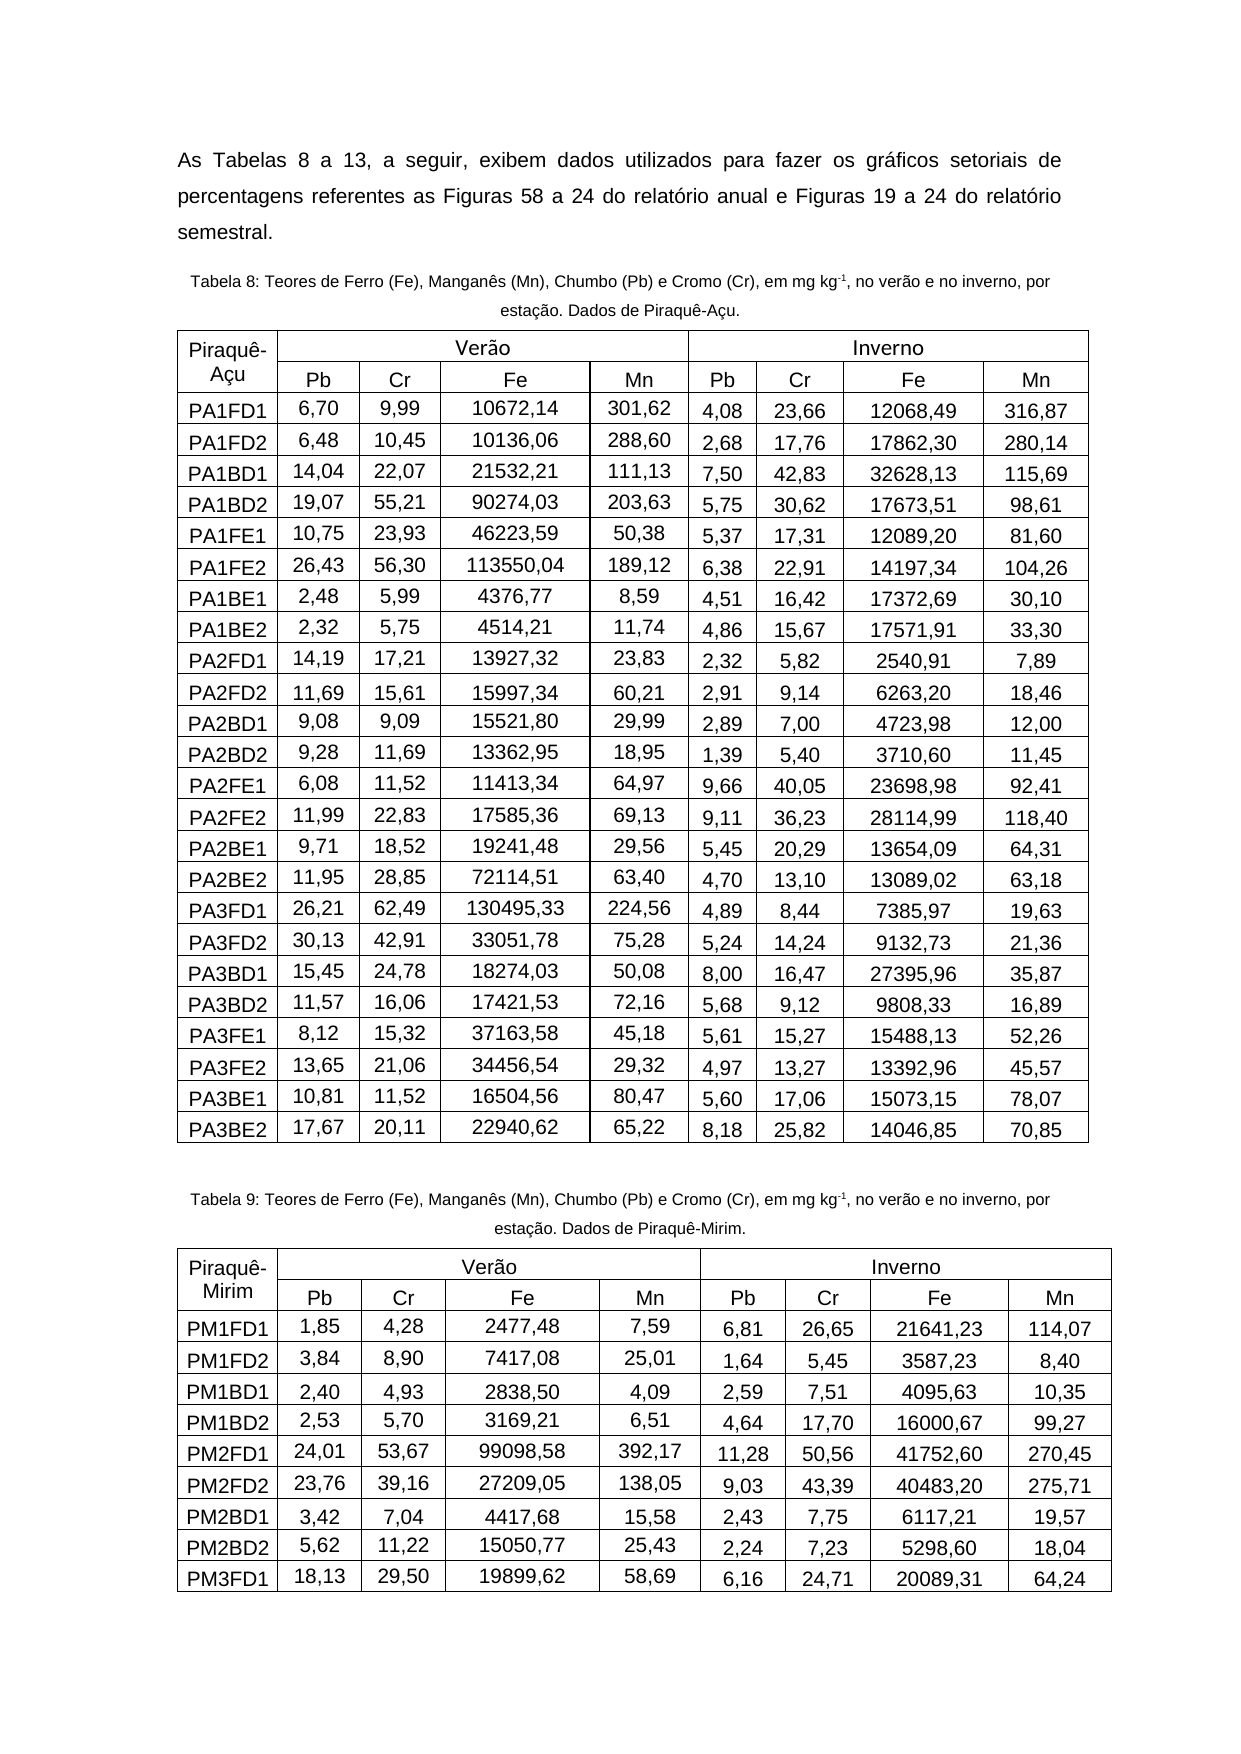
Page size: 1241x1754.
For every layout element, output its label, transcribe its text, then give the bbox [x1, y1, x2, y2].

table_cell 17372,69 [844, 581, 983, 611]
table_cell 130495,33 [441, 893, 589, 923]
table_cell 15,27 [757, 1018, 843, 1048]
table_cell 1,64 [701, 1342, 785, 1372]
table_cell 11413,34 [441, 768, 589, 798]
table_cell PA2BE1 [178, 831, 277, 861]
table_cell PA1BD2 [178, 487, 277, 517]
table_cell PA1FD1 [178, 393, 277, 423]
table_cell Pb [278, 362, 359, 392]
table_cell 23698,98 [844, 768, 983, 798]
table_cell PA1BD1 [178, 456, 277, 486]
table_cell 392,17 [600, 1436, 700, 1466]
table_cell 15488,13 [844, 1018, 983, 1048]
table_cell 2,24 [701, 1530, 785, 1560]
table_cell PA3BE1 [178, 1081, 277, 1111]
table_cell 62,49 [360, 893, 440, 923]
table_cell 15997,34 [441, 674, 589, 704]
table_cell 23,66 [757, 393, 843, 423]
table_cell 275,71 [1009, 1467, 1111, 1497]
table_cell 9,12 [757, 987, 843, 1017]
table_cell 3,42 [278, 1499, 361, 1529]
table_cell 11,99 [278, 799, 359, 829]
table_cell 114,07 [1009, 1311, 1111, 1341]
table_cell 15,32 [360, 1018, 440, 1048]
table_cell 8,44 [757, 893, 843, 923]
table_cell 13089,02 [844, 862, 983, 892]
table_header Piraquê-Mirim [178, 1249, 277, 1310]
table_cell 2477,48 [446, 1311, 599, 1341]
table_cell 18,52 [360, 831, 440, 861]
table_header Piraquê-Açu [178, 331, 277, 392]
table_cell 6263,20 [844, 674, 983, 704]
table_cell 5,24 [689, 924, 756, 954]
table_cell 280,14 [984, 424, 1088, 454]
table_cell 11,52 [360, 768, 440, 798]
text As Tabelas 8 a 13, a seguir, exibem dados utilizados para fazer os gráficos setoriais de percentagens referentes as Figuras 58 a 24 do relatório anual e Figuras 19 a 24 do relatório semestral. [177, 148, 1063, 243]
table_cell 16,89 [984, 987, 1088, 1017]
table_cell 4,93 [362, 1374, 445, 1404]
table_cell 2,48 [278, 581, 359, 611]
table_cell 33,30 [984, 612, 1088, 642]
table_cell 4376,77 [441, 581, 589, 611]
table_cell PA2BE2 [178, 862, 277, 892]
table_cell 2540,91 [844, 643, 983, 673]
table_cell 15,58 [600, 1499, 700, 1529]
table_cell 2,32 [278, 612, 359, 642]
table_cell 18,13 [278, 1561, 361, 1591]
table_cell 8,90 [362, 1342, 445, 1372]
table_cell 33051,78 [441, 924, 589, 954]
table_cell 5,62 [278, 1530, 361, 1560]
table_cell 5,60 [689, 1081, 756, 1111]
table_cell 9,99 [360, 393, 440, 423]
table_cell 3710,60 [844, 737, 983, 767]
table_cell 5,99 [360, 581, 440, 611]
table_cell 21641,23 [871, 1311, 1008, 1341]
table_cell 6117,21 [871, 1499, 1008, 1529]
table_cell 10,45 [360, 424, 440, 454]
table_cell 18,46 [984, 674, 1088, 704]
table_cell 14,19 [278, 643, 359, 673]
table_cell 9132,73 [844, 924, 983, 954]
table_cell 37163,58 [441, 1018, 589, 1048]
table_cell 17,06 [757, 1081, 843, 1111]
table_cell 45,57 [984, 1049, 1088, 1079]
table_cell 9,71 [278, 831, 359, 861]
table_cell 17571,91 [844, 612, 983, 642]
table_cell 28114,99 [844, 799, 983, 829]
table_cell 8,40 [1009, 1342, 1111, 1372]
table_cell 1,85 [278, 1311, 361, 1341]
table_cell 10136,06 [441, 424, 589, 454]
table_cell 7,59 [600, 1311, 700, 1341]
table_cell 17,70 [786, 1405, 870, 1435]
table_cell 25,82 [757, 1112, 843, 1142]
table_cell 15521,80 [441, 706, 589, 736]
table_cell 14,24 [757, 924, 843, 954]
table_cell Mn [1009, 1280, 1111, 1310]
table_cell Mn [984, 362, 1088, 392]
table_cell 17,76 [757, 424, 843, 454]
table_cell 19899,62 [446, 1561, 599, 1591]
table_cell 52,26 [984, 1018, 1088, 1048]
table_cell 15050,77 [446, 1530, 599, 1560]
table_cell 6,51 [600, 1405, 700, 1435]
table_cell 78,07 [984, 1081, 1088, 1111]
table_cell 35,87 [984, 956, 1088, 986]
table_cell 5,75 [689, 487, 756, 517]
table_cell 17,31 [757, 518, 843, 548]
table_cell 50,56 [786, 1436, 870, 1466]
table_cell 12,00 [984, 706, 1088, 736]
table_cell 15073,15 [844, 1081, 983, 1111]
table_cell 69,13 [591, 799, 688, 829]
table_cell 15,45 [278, 956, 359, 986]
table_cell 21532,21 [441, 456, 589, 486]
table_cell 2,68 [689, 424, 756, 454]
table_cell 24,71 [786, 1561, 870, 1591]
table_cell 17585,36 [441, 799, 589, 829]
table_cell Cr [362, 1280, 445, 1310]
table_cell 4,08 [689, 393, 756, 423]
table_cell 5,45 [786, 1342, 870, 1372]
table_cell PA3FD2 [178, 924, 277, 954]
table_cell Pb [278, 1280, 361, 1310]
table_cell 14046,85 [844, 1112, 983, 1142]
table_cell 50,38 [591, 518, 688, 548]
table_header Verão [278, 331, 688, 361]
table_cell 65,22 [591, 1112, 688, 1142]
table_cell 58,69 [600, 1561, 700, 1591]
table_cell 34456,54 [441, 1049, 589, 1079]
table_cell 20,29 [757, 831, 843, 861]
table_cell 4,86 [689, 612, 756, 642]
table_cell 2,89 [689, 706, 756, 736]
table_cell 29,32 [591, 1049, 688, 1079]
table_cell 3169,21 [446, 1405, 599, 1435]
table_cell Pb [701, 1280, 785, 1310]
table_cell 17421,53 [441, 987, 589, 1017]
table_cell 12068,49 [844, 393, 983, 423]
table_cell 11,22 [362, 1530, 445, 1560]
table_cell 29,99 [591, 706, 688, 736]
table_cell Mn [600, 1280, 700, 1310]
table_cell 4,51 [689, 581, 756, 611]
table_cell 32628,13 [844, 456, 983, 486]
table_cell PM2BD2 [178, 1530, 277, 1560]
table_cell 26,21 [278, 893, 359, 923]
table_cell 27209,05 [446, 1467, 599, 1497]
table_cell 11,28 [701, 1436, 785, 1466]
table_cell 22,91 [757, 549, 843, 579]
table_cell PA2FE2 [178, 799, 277, 829]
table_cell 81,60 [984, 518, 1088, 548]
table_cell 16,42 [757, 581, 843, 611]
table_cell 72114,51 [441, 862, 589, 892]
table_cell 13392,96 [844, 1049, 983, 1079]
table_cell 18,95 [591, 737, 688, 767]
table_cell 24,78 [360, 956, 440, 986]
table_cell 6,08 [278, 768, 359, 798]
table_cell 5,40 [757, 737, 843, 767]
table_cell 11,45 [984, 737, 1088, 767]
table_cell 224,56 [591, 893, 688, 923]
table_cell 9808,33 [844, 987, 983, 1017]
table_cell 12089,20 [844, 518, 983, 548]
table_cell PA2FE1 [178, 768, 277, 798]
table_cell 9,11 [689, 799, 756, 829]
table_cell 11,74 [591, 612, 688, 642]
table_cell 270,45 [1009, 1436, 1111, 1466]
table_header Inverno [689, 331, 1088, 361]
table_cell 18,04 [1009, 1530, 1111, 1560]
table_cell PM2FD2 [178, 1467, 277, 1497]
table_cell 16,06 [360, 987, 440, 1017]
table_cell 42,91 [360, 924, 440, 954]
table_cell 5,75 [360, 612, 440, 642]
table_cell 90274,03 [441, 487, 589, 517]
table_cell PA3BE2 [178, 1112, 277, 1142]
table_cell 11,52 [360, 1081, 440, 1111]
table_cell 13,10 [757, 862, 843, 892]
table_cell 5,68 [689, 987, 756, 1017]
table_cell 3587,23 [871, 1342, 1008, 1372]
table_cell 15,67 [757, 612, 843, 642]
table_cell 8,18 [689, 1112, 756, 1142]
table_header Verão [278, 1249, 700, 1279]
table_cell 118,40 [984, 799, 1088, 829]
table_cell 6,16 [701, 1561, 785, 1591]
table_cell 6,38 [689, 549, 756, 579]
table_cell 316,87 [984, 393, 1088, 423]
table_cell 4,70 [689, 862, 756, 892]
table_cell 42,83 [757, 456, 843, 486]
table_cell 13,27 [757, 1049, 843, 1079]
table_cell 5,82 [757, 643, 843, 673]
table_cell Cr [360, 362, 440, 392]
table_cell 22940,62 [441, 1112, 589, 1142]
table_cell 63,40 [591, 862, 688, 892]
table_cell 60,21 [591, 674, 688, 704]
table_cell 16000,67 [871, 1405, 1008, 1435]
table_cell 203,63 [591, 487, 688, 517]
table_cell 17862,30 [844, 424, 983, 454]
table_cell PA2FD2 [178, 674, 277, 704]
table_cell 7,04 [362, 1499, 445, 1529]
table_cell 13362,95 [441, 737, 589, 767]
table_cell 5,61 [689, 1018, 756, 1048]
table_cell 7,51 [786, 1374, 870, 1404]
table_cell 19,63 [984, 893, 1088, 923]
table_cell 17,21 [360, 643, 440, 673]
table_cell 104,26 [984, 549, 1088, 579]
table_cell 13654,09 [844, 831, 983, 861]
table_cell 46223,59 [441, 518, 589, 548]
table_cell 111,13 [591, 456, 688, 486]
table_cell 11,95 [278, 862, 359, 892]
table_cell 8,00 [689, 956, 756, 986]
table_cell 2,32 [689, 643, 756, 673]
table_cell 7,75 [786, 1499, 870, 1529]
table_cell Fe [441, 362, 589, 392]
subtitle Tabela 8: Teores de Ferro (Fe), Manganês (Mn), Chumbo (Pb) e Cromo (Cr), em mg kg-1, no verão e no inverno, por estação. Dados de Piraquê-Açu. [177, 272, 1063, 320]
table_cell 5298,60 [871, 1530, 1008, 1560]
table_cell 98,61 [984, 487, 1088, 517]
table_cell PA2FD1 [178, 643, 277, 673]
table_cell 45,18 [591, 1018, 688, 1048]
table_cell 10,75 [278, 518, 359, 548]
table_cell 30,62 [757, 487, 843, 517]
table_cell PA1BE1 [178, 581, 277, 611]
table_cell 4,09 [600, 1374, 700, 1404]
table_cell 7385,97 [844, 893, 983, 923]
table_cell 20,11 [360, 1112, 440, 1142]
table_cell 10672,14 [441, 393, 589, 423]
table_cell PA1FE1 [178, 518, 277, 548]
table_cell 3,84 [278, 1342, 361, 1372]
table_cell 115,69 [984, 456, 1088, 486]
table_cell 4,64 [701, 1405, 785, 1435]
table_cell 5,70 [362, 1405, 445, 1435]
table_cell 21,06 [360, 1049, 440, 1079]
table_cell 7,89 [984, 643, 1088, 673]
table_cell 53,67 [362, 1436, 445, 1466]
table_cell 75,28 [591, 924, 688, 954]
table_cell 11,69 [360, 737, 440, 767]
table_cell PM3FD1 [178, 1561, 277, 1591]
table_cell 21,36 [984, 924, 1088, 954]
table_cell 138,05 [600, 1467, 700, 1497]
table_cell Cr [757, 362, 843, 392]
table_cell 7417,08 [446, 1342, 599, 1372]
table_cell 16504,56 [441, 1081, 589, 1111]
table_cell 14,04 [278, 456, 359, 486]
table_cell 26,65 [786, 1311, 870, 1341]
table_cell 9,08 [278, 706, 359, 736]
table_cell 39,16 [362, 1467, 445, 1497]
table_cell 113550,04 [441, 549, 589, 579]
table_cell PM1BD2 [178, 1405, 277, 1435]
table_cell 301,62 [591, 393, 688, 423]
table_cell 24,01 [278, 1436, 361, 1466]
table_cell 64,97 [591, 768, 688, 798]
table_cell 29,50 [362, 1561, 445, 1591]
table_cell 20089,31 [871, 1561, 1008, 1591]
table_cell 22,07 [360, 456, 440, 486]
table_cell PA2BD2 [178, 737, 277, 767]
table_cell 92,41 [984, 768, 1088, 798]
table_cell 2,59 [701, 1374, 785, 1404]
table_cell 9,03 [701, 1467, 785, 1497]
table_cell PM1BD1 [178, 1374, 277, 1404]
table_cell 4,89 [689, 893, 756, 923]
table_cell 19241,48 [441, 831, 589, 861]
table_cell 4514,21 [441, 612, 589, 642]
table_cell 18274,03 [441, 956, 589, 986]
table_cell PM1FD2 [178, 1342, 277, 1372]
table_cell 2,91 [689, 674, 756, 704]
table_cell Fe [844, 362, 983, 392]
table_cell 2,43 [701, 1499, 785, 1529]
table_cell PA3FD1 [178, 893, 277, 923]
table_cell 26,43 [278, 549, 359, 579]
table_cell 4095,63 [871, 1374, 1008, 1404]
table_cell PA3BD1 [178, 956, 277, 986]
table_cell 80,47 [591, 1081, 688, 1111]
table_cell 10,81 [278, 1081, 359, 1111]
table_cell 6,81 [701, 1311, 785, 1341]
table_cell 5,37 [689, 518, 756, 548]
table_cell 4,28 [362, 1311, 445, 1341]
table_cell 11,57 [278, 987, 359, 1017]
table_cell 189,12 [591, 549, 688, 579]
table_cell 23,76 [278, 1467, 361, 1497]
table_cell 25,01 [600, 1342, 700, 1372]
table_cell 2838,50 [446, 1374, 599, 1404]
table_cell 23,93 [360, 518, 440, 548]
table_cell 30,13 [278, 924, 359, 954]
table_cell 36,23 [757, 799, 843, 829]
table_cell 14197,34 [844, 549, 983, 579]
table_cell 17,67 [278, 1112, 359, 1142]
table_cell 40,05 [757, 768, 843, 798]
table_cell 43,39 [786, 1467, 870, 1497]
table_cell PA2BD1 [178, 706, 277, 736]
table_cell 13,65 [278, 1049, 359, 1079]
table_cell 2,40 [278, 1374, 361, 1404]
table_cell 64,31 [984, 831, 1088, 861]
table_cell 99,27 [1009, 1405, 1111, 1435]
table_cell 2,53 [278, 1405, 361, 1435]
table_cell 9,09 [360, 706, 440, 736]
table_cell 55,21 [360, 487, 440, 517]
table_cell 10,35 [1009, 1374, 1111, 1404]
table_cell Fe [446, 1280, 599, 1310]
table_cell 19,57 [1009, 1499, 1111, 1529]
table_cell 41752,60 [871, 1436, 1008, 1466]
table_cell 63,18 [984, 862, 1088, 892]
table_cell PA3FE2 [178, 1049, 277, 1079]
table_cell 8,59 [591, 581, 688, 611]
table_cell 7,50 [689, 456, 756, 486]
table_cell PA3BD2 [178, 987, 277, 1017]
table_cell 28,85 [360, 862, 440, 892]
table_cell 4,97 [689, 1049, 756, 1079]
table_cell PM2BD1 [178, 1499, 277, 1529]
table_cell 64,24 [1009, 1561, 1111, 1591]
table_cell 27395,96 [844, 956, 983, 986]
table_cell 1,39 [689, 737, 756, 767]
table_cell PA1FE2 [178, 549, 277, 579]
table_cell 11,69 [278, 674, 359, 704]
table_cell 56,30 [360, 549, 440, 579]
table_cell 50,08 [591, 956, 688, 986]
table_cell PA3FE1 [178, 1018, 277, 1048]
table_cell 288,60 [591, 424, 688, 454]
table_cell 25,43 [600, 1530, 700, 1560]
table_cell PM2FD1 [178, 1436, 277, 1466]
table_cell PM1FD1 [178, 1311, 277, 1341]
table_header Inverno [701, 1249, 1111, 1279]
table_cell PA1BE2 [178, 612, 277, 642]
table_cell 30,10 [984, 581, 1088, 611]
table_cell 7,00 [757, 706, 843, 736]
table_cell 22,83 [360, 799, 440, 829]
table_cell 72,16 [591, 987, 688, 1017]
table_cell 40483,20 [871, 1467, 1008, 1497]
table_cell 4723,98 [844, 706, 983, 736]
table_cell 9,28 [278, 737, 359, 767]
table_cell 6,70 [278, 393, 359, 423]
table_cell Pb [689, 362, 756, 392]
table_cell 5,45 [689, 831, 756, 861]
table_cell Mn [591, 362, 688, 392]
table_cell 29,56 [591, 831, 688, 861]
table_cell 19,07 [278, 487, 359, 517]
table_cell Cr [786, 1280, 870, 1310]
table_cell 8,12 [278, 1018, 359, 1048]
table_cell 99098,58 [446, 1436, 599, 1466]
table_cell 23,83 [591, 643, 688, 673]
table_cell 4417,68 [446, 1499, 599, 1529]
table_cell 13927,32 [441, 643, 589, 673]
table_cell PA1FD2 [178, 424, 277, 454]
table_cell 16,47 [757, 956, 843, 986]
table_cell 70,85 [984, 1112, 1088, 1142]
table_cell Fe [871, 1280, 1008, 1310]
table_cell 6,48 [278, 424, 359, 454]
table_cell 9,66 [689, 768, 756, 798]
table_cell 9,14 [757, 674, 843, 704]
table_cell 7,23 [786, 1530, 870, 1560]
table_cell 17673,51 [844, 487, 983, 517]
table_cell 15,61 [360, 674, 440, 704]
subtitle Tabela 9: Teores de Ferro (Fe), Manganês (Mn), Chumbo (Pb) e Cromo (Cr), em mg kg-1, no verão e no inverno, por estação. Dados de Piraquê-Mirim. [177, 1190, 1063, 1238]
